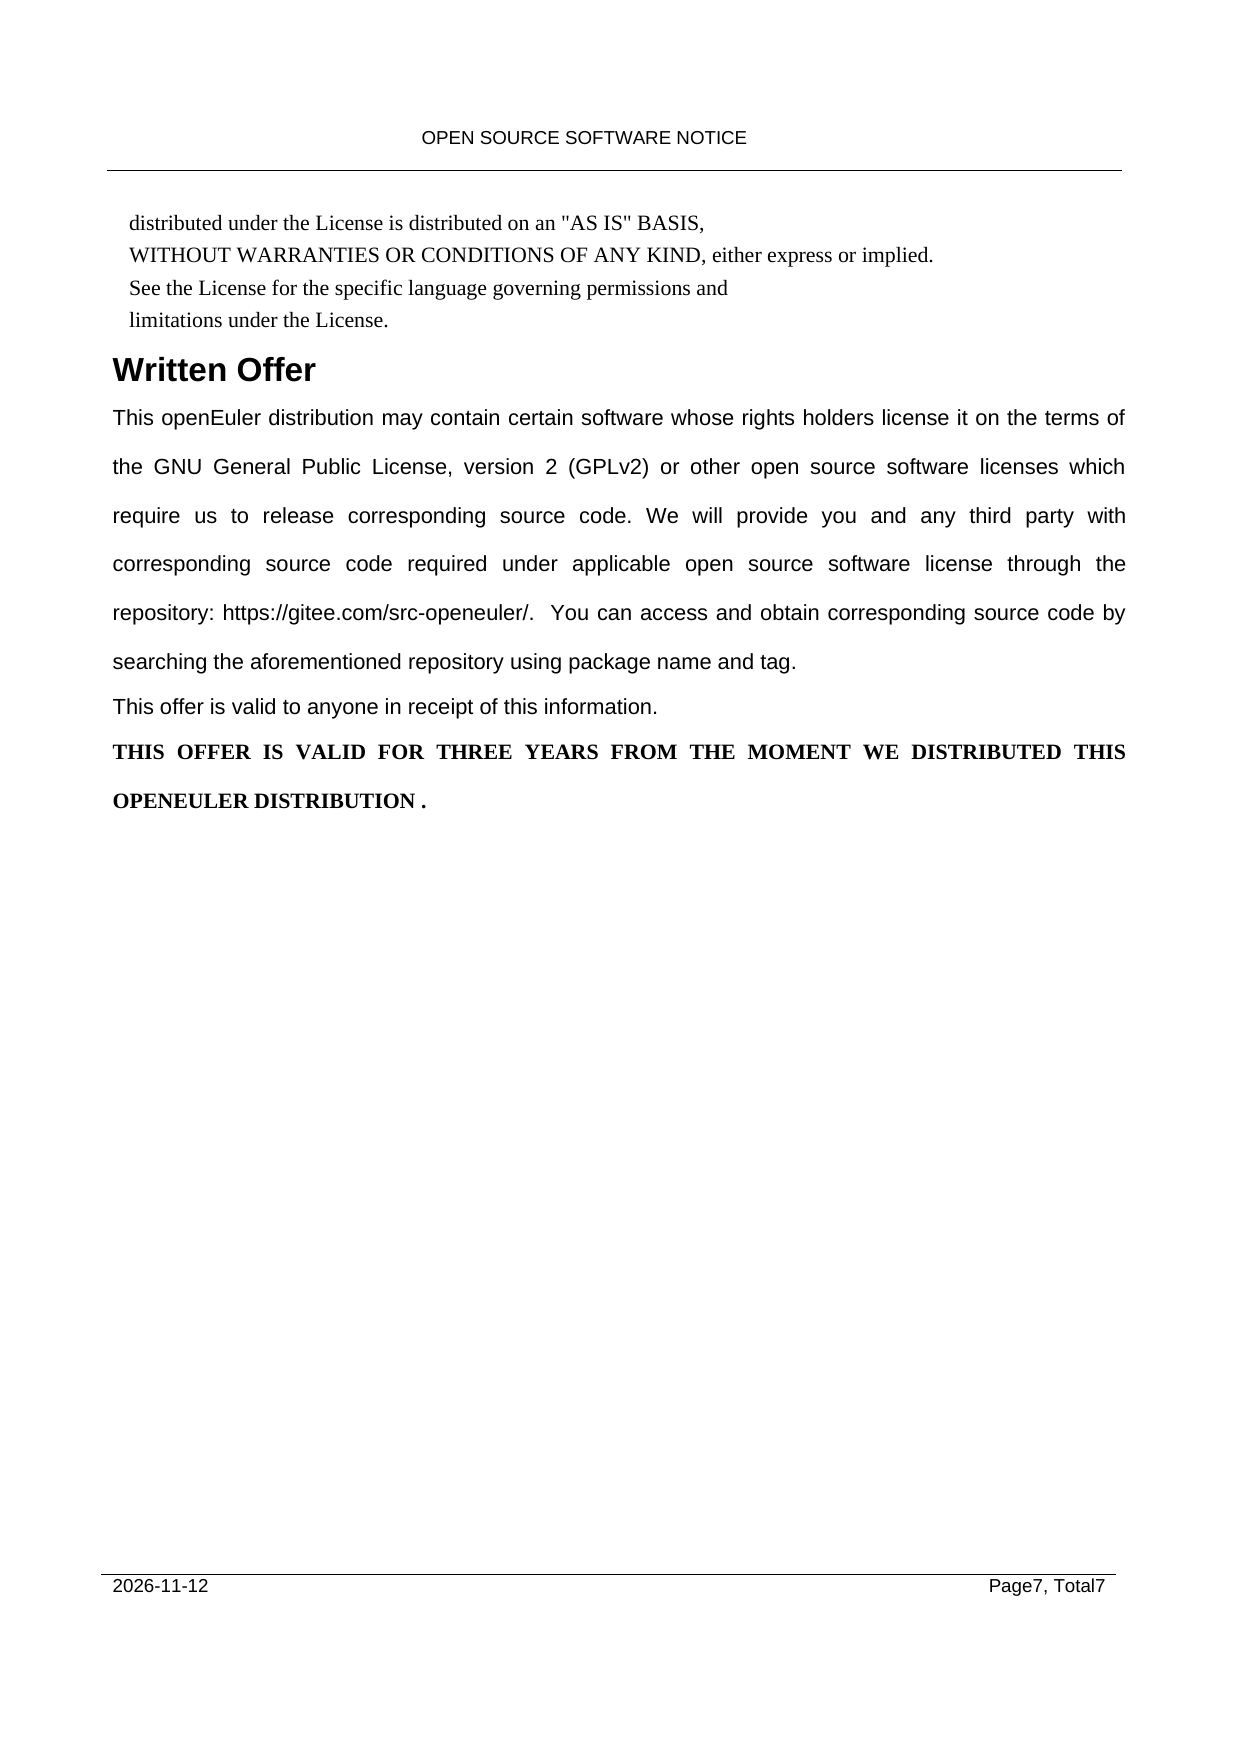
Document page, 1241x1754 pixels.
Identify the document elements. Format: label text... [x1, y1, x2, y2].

text This openEuler distribution may contain certain software whose rights holders license it on the terms of the GNU General Public License, version 2 (GPLv2) or other open source software licenses which require us to release corresponding source code. We will provide you and any third party with corresponding source code required under applicable open source software license through the repository: https://gitee.com/src-openeuler/. You can access and obtain corresponding source code by searching the aforementioned repository using package name and tag. [112, 401, 1128, 678]
text This offer is valid to anyone in receipt of this information. [112, 690, 1128, 723]
text THIS OFFER IS VALID FOR THREE YEARS FROM THE MOMENT WE DISTRIBUTED THIS OPENEULER DISTRIBUTION . [112, 735, 1128, 817]
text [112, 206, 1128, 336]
text Written Offer [112, 336, 1128, 401]
